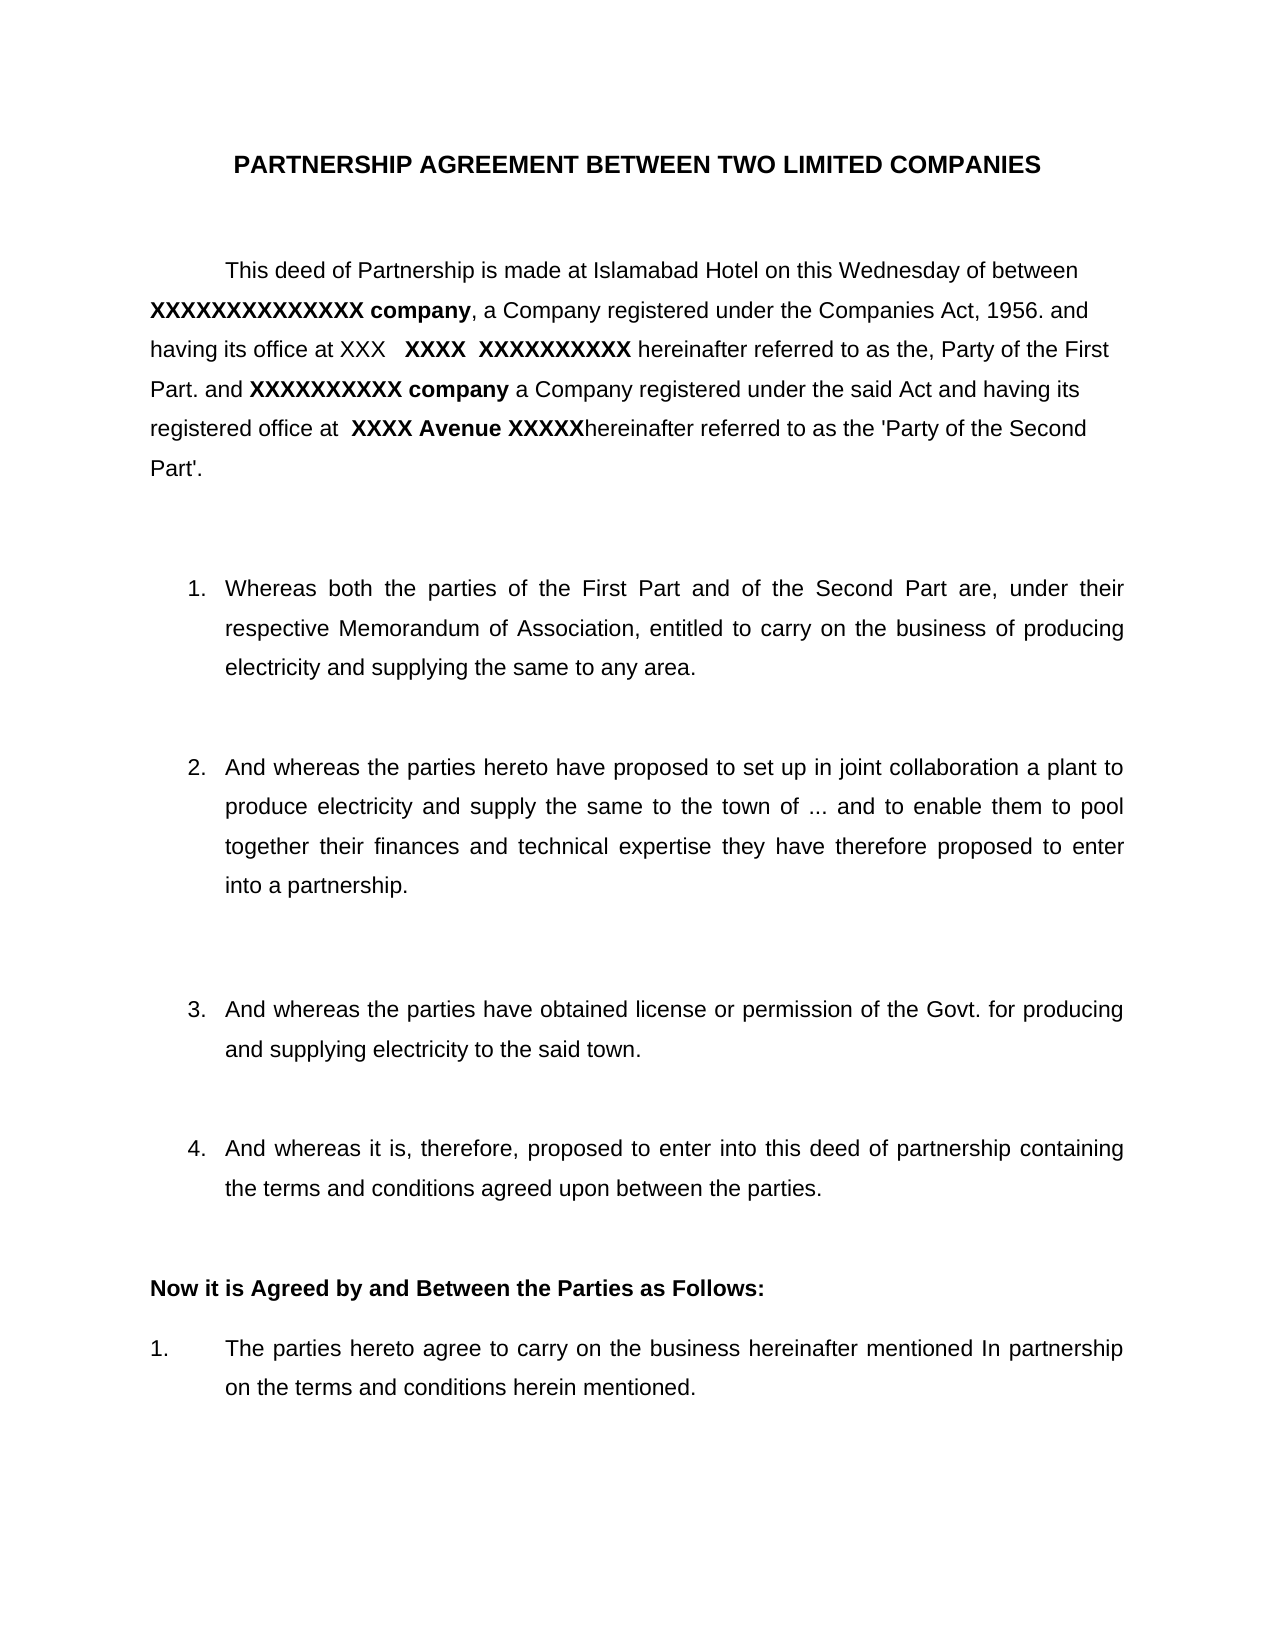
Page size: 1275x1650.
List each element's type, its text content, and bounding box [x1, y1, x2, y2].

text This deed of Partnership is made at Islamabad Hotel on this Wednesday of between XXXXXXXXXXXXXX company, a Company registered under the Companies Act, 1956. and having its office at XXX XXXX XXXXXXXXXX hereinafter referred to as the, Party of the First Part. and XXXXXXXXXX company a Company registered under the said Act and having its registered office at XXXX Avenue XXXXXhereinafter referred to as the 'Party of the Second Part'. [150, 257, 1125, 481]
list And whereas it is, therefore, proposed to enter into this deed of partnership containing the terms and conditions agreed upon between the parties. [187, 1135, 1125, 1201]
list And whereas the parties have obtained license or permission of the Govt. for producing and supplying electricity to the said town. [187, 996, 1125, 1062]
list And whereas the parties hereto have proposed to set up in joint collaboration a plant to produce electricity and supply the same to the town of ... and to enable them to pool together their finances and technical expertise they have therefore proposed to enter into a partnership. [187, 754, 1125, 899]
text Now it is Agreed by and Between the Parties as Follows: [150, 1274, 1125, 1301]
list The parties hereto agree to carry on the business hereinafter mentioned In partnership on the terms and conditions herein mentioned. [150, 1335, 1125, 1401]
title PARTNERSHIP AGREEMENT BETWEEN TWO LIMITED COMPANIES [150, 150, 1125, 179]
list Whereas both the parties of the First Part and of the Second Part are, under their respective Memorandum of Association, entitled to carry on the business of producing electricity and supplying the same to any area. [187, 575, 1125, 680]
